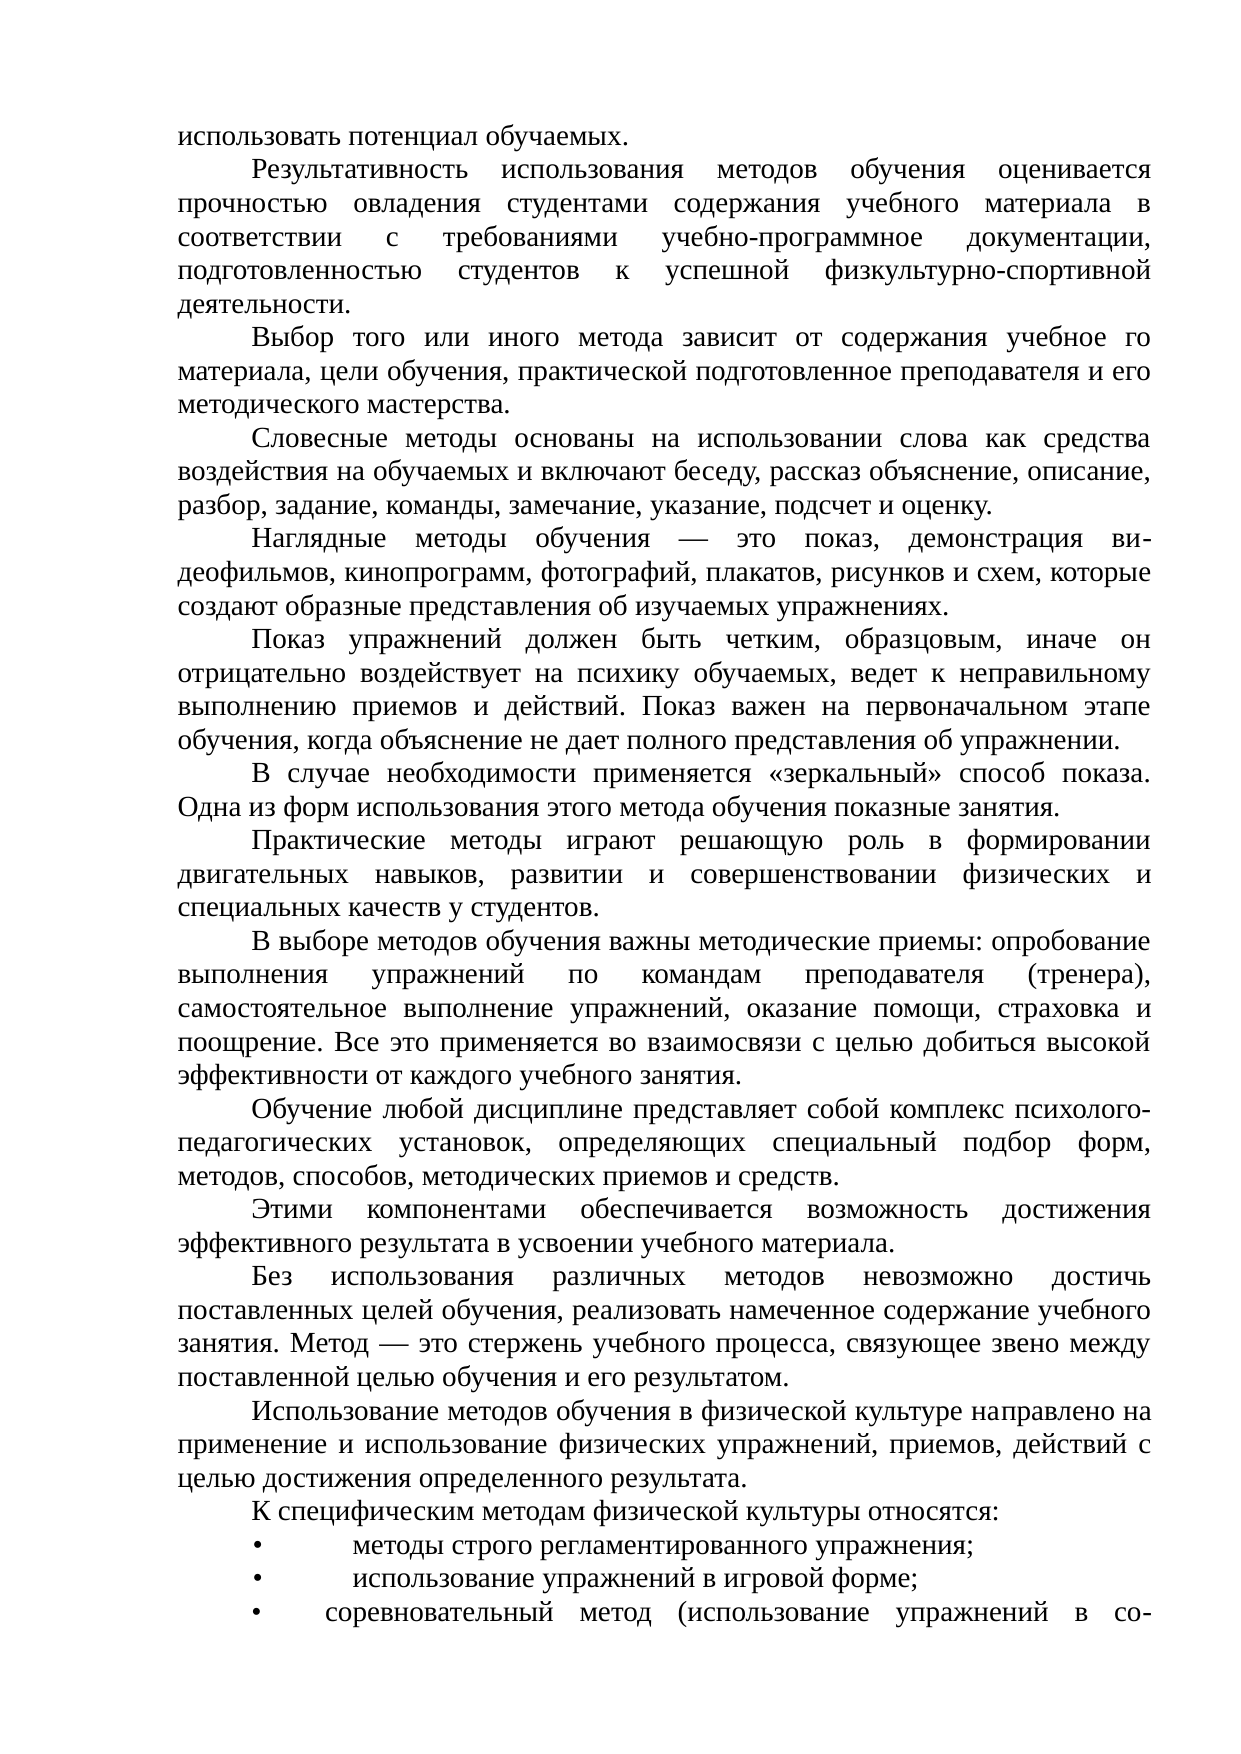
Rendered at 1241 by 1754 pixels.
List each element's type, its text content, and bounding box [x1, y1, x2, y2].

list методы строго регламентированного упражнения; [252, 1527, 1152, 1560]
text В выборе методов обучения важны методические приемы: опробование выполнения упражнений по командам преподавателя (тренера), самостоятельное выполнение упражнений, оказание помощи, страховка и поощрение. Все это применяется во взаимосвязи с целью добиться высокой эффективности от каждого учебного занятия. [177, 923, 1152, 1091]
text Без использования различных методов невозможно достичь поставленных целей обучения, реализовать намеченное содержание учебного занятия. Метод — это стержень учебного процесса, связующее звено между поставленной целью обучения и его результатом. [177, 1258, 1152, 1393]
text Использование методов обучения в физической культуре направлено на применение и использование физических упражнений, приемов, действий с целью достижения определенного результата. [177, 1393, 1152, 1493]
text Обучение любой дисциплине представляет собой комплекс психолого-педагогических установок, определяющих специальный подбор форм, методов, способов, методических приемов и средств. [177, 1091, 1152, 1191]
text К специфическим методам физической культуры относятся: [177, 1493, 1152, 1527]
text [177, 118, 1152, 152]
text Этими компонентами обеспечивается возможность достижения эффективного результата в усвоении учебного материала. [177, 1191, 1152, 1258]
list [177, 1594, 1152, 1627]
text Практические методы играют решающую роль в формировании двигательных навыков, развитии и совершенствовании физических и специальных качеств у студентов. [177, 822, 1152, 923]
text Выбор того или иного метода зависит от содержания учебное го материала, цели обучения, практической подготовленное преподавателя и его методического мастерства. [177, 319, 1152, 420]
text Результативность использования методов обучения оценивается прочностью овладения студентами содержания учебного материала в соответствии с требованиями учебно-программное документации, подготовленностью студентов к успешной физкультурно-спортивной деятельности. [177, 152, 1152, 319]
list использование упражнений в игровой форме; [252, 1560, 1152, 1594]
text В случае необходимости применяется «зеркальный» способ показа. Одна из форм использования этого метода обучения показные занятия. [177, 755, 1152, 822]
text Словесные методы основаны на использовании слова как средства воздействия на обучаемых и включают беседу, рассказ объяснение, описание, разбор, задание, команды, замечание, указание, подсчет и оценку. [177, 420, 1152, 521]
text Наглядные методы обучения — это показ, демонстрация видеофильмов, кинопрограмм, фотографий, плакатов, рисунков и схем, которые создают образные представления об изучаемых упражнениях. [177, 521, 1152, 621]
text Показ упражнений должен быть четким, образцовым, иначе он отрицательно воздействует на психику обучаемых, ведет к неправильному выполнению приемов и действий. Показ важен на первоначальном этапе обучения, когда объяснение не дает полного представления об упражнении. [177, 621, 1152, 755]
